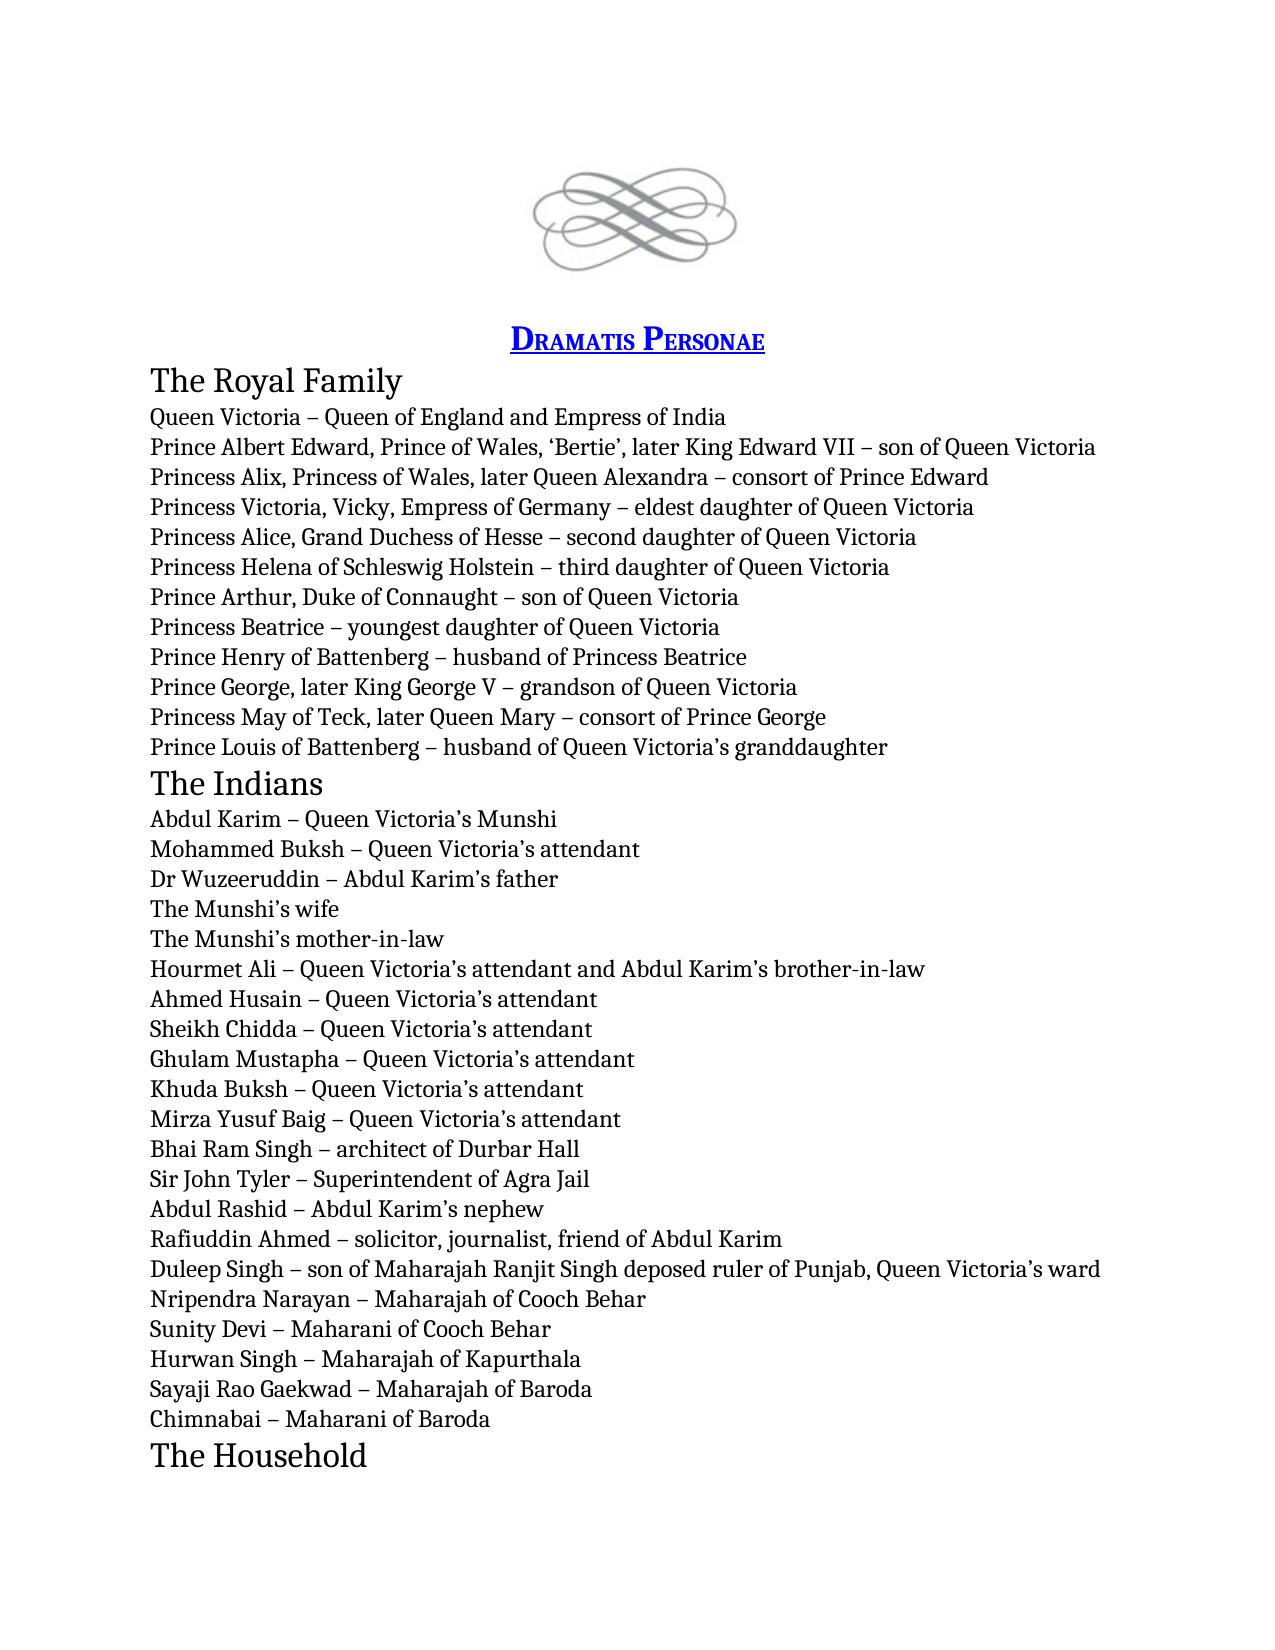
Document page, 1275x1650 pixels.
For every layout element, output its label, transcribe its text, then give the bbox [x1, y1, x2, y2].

text Bhai Ram Singh – architect of Durbar Hall [150, 1134, 1125, 1164]
text Mohammed Buksh – Queen Victoria’s attendant [150, 834, 1125, 864]
text The Munshi’s wife [150, 894, 1125, 924]
text Princess Victoria, Vicky, Empress of Germany – eldest daughter of Queen Victoria [150, 491, 1125, 521]
text Mirza Yusuf Baig – Queen Victoria’s attendant [150, 1104, 1125, 1134]
text Princess Alix, Princess of Wales, later Queen Alexandra – consort of Prince Edward [150, 461, 1125, 491]
picture [525, 150, 750, 288]
text Chimnabai – Maharani of Baroda [150, 1404, 1125, 1434]
text Princess May of Teck, later Queen Mary – consort of Prince George [150, 701, 1125, 731]
text Sunity Devi – Maharani of Cooch Behar [150, 1314, 1125, 1344]
text Prince Arthur, Duke of Connaught – son of Queen Victoria [150, 581, 1125, 611]
text Prince Henry of Battenberg – husband of Princess Beatrice [150, 641, 1125, 671]
text Ahmed Husain – Queen Victoria’s attendant [150, 984, 1125, 1014]
text The Munshi’s mother-in-law [150, 924, 1125, 954]
text Princess Alice, Grand Duchess of Hesse – second daughter of Queen Victoria [150, 521, 1125, 551]
text Khuda Buksh – Queen Victoria’s attendant [150, 1074, 1125, 1104]
text Abdul Karim – Queen Victoria’s Munshi [150, 804, 1125, 834]
text Hourmet Ali – Queen Victoria’s attendant and Abdul Karim’s brother-in-law [150, 954, 1125, 984]
text Queen Victoria – Queen of England and Empress of India [150, 401, 1125, 431]
text The Royal Family [150, 359, 1125, 401]
text Sayaji Rao Gaekwad – Maharajah of Baroda [150, 1374, 1125, 1404]
text Ghulam Mustapha – Queen Victoria’s attendant [150, 1044, 1125, 1074]
text Rafiuddin Ahmed – solicitor, journalist, friend of Abdul Karim [150, 1224, 1125, 1254]
text The Indians [150, 761, 1125, 804]
text Princess Beatrice – youngest daughter of Queen Victoria [150, 611, 1125, 641]
text Duleep Singh – son of Maharajah Ranjit Singh deposed ruler of Punjab, Queen Victoria’s ward [150, 1254, 1125, 1284]
text The Household [150, 1434, 1125, 1476]
text Prince Albert Edward, Prince of Wales, ‘Bertie’, later King Edward VII – son of Queen Victoria [150, 431, 1125, 461]
text Abdul Rashid – Abdul Karim’s nephew [150, 1194, 1125, 1224]
text Sir John Tyler – Superintendent of Agra Jail [150, 1164, 1125, 1194]
text DRAMATIS PERSONAE [150, 316, 1125, 359]
text Princess Helena of Schleswig Holstein – third daughter of Queen Victoria [150, 551, 1125, 581]
text Hurwan Singh – Maharajah of Kapurthala [150, 1344, 1125, 1374]
text Nripendra Narayan – Maharajah of Cooch Behar [150, 1284, 1125, 1314]
text Prince Louis of Battenberg – husband of Queen Victoria’s granddaughter [150, 731, 1125, 761]
text Sheikh Chidda – Queen Victoria’s attendant [150, 1014, 1125, 1044]
text Prince George, later King George V – grandson of Queen Victoria [150, 671, 1125, 701]
text Dr Wuzeeruddin – Abdul Karim’s father [150, 864, 1125, 894]
